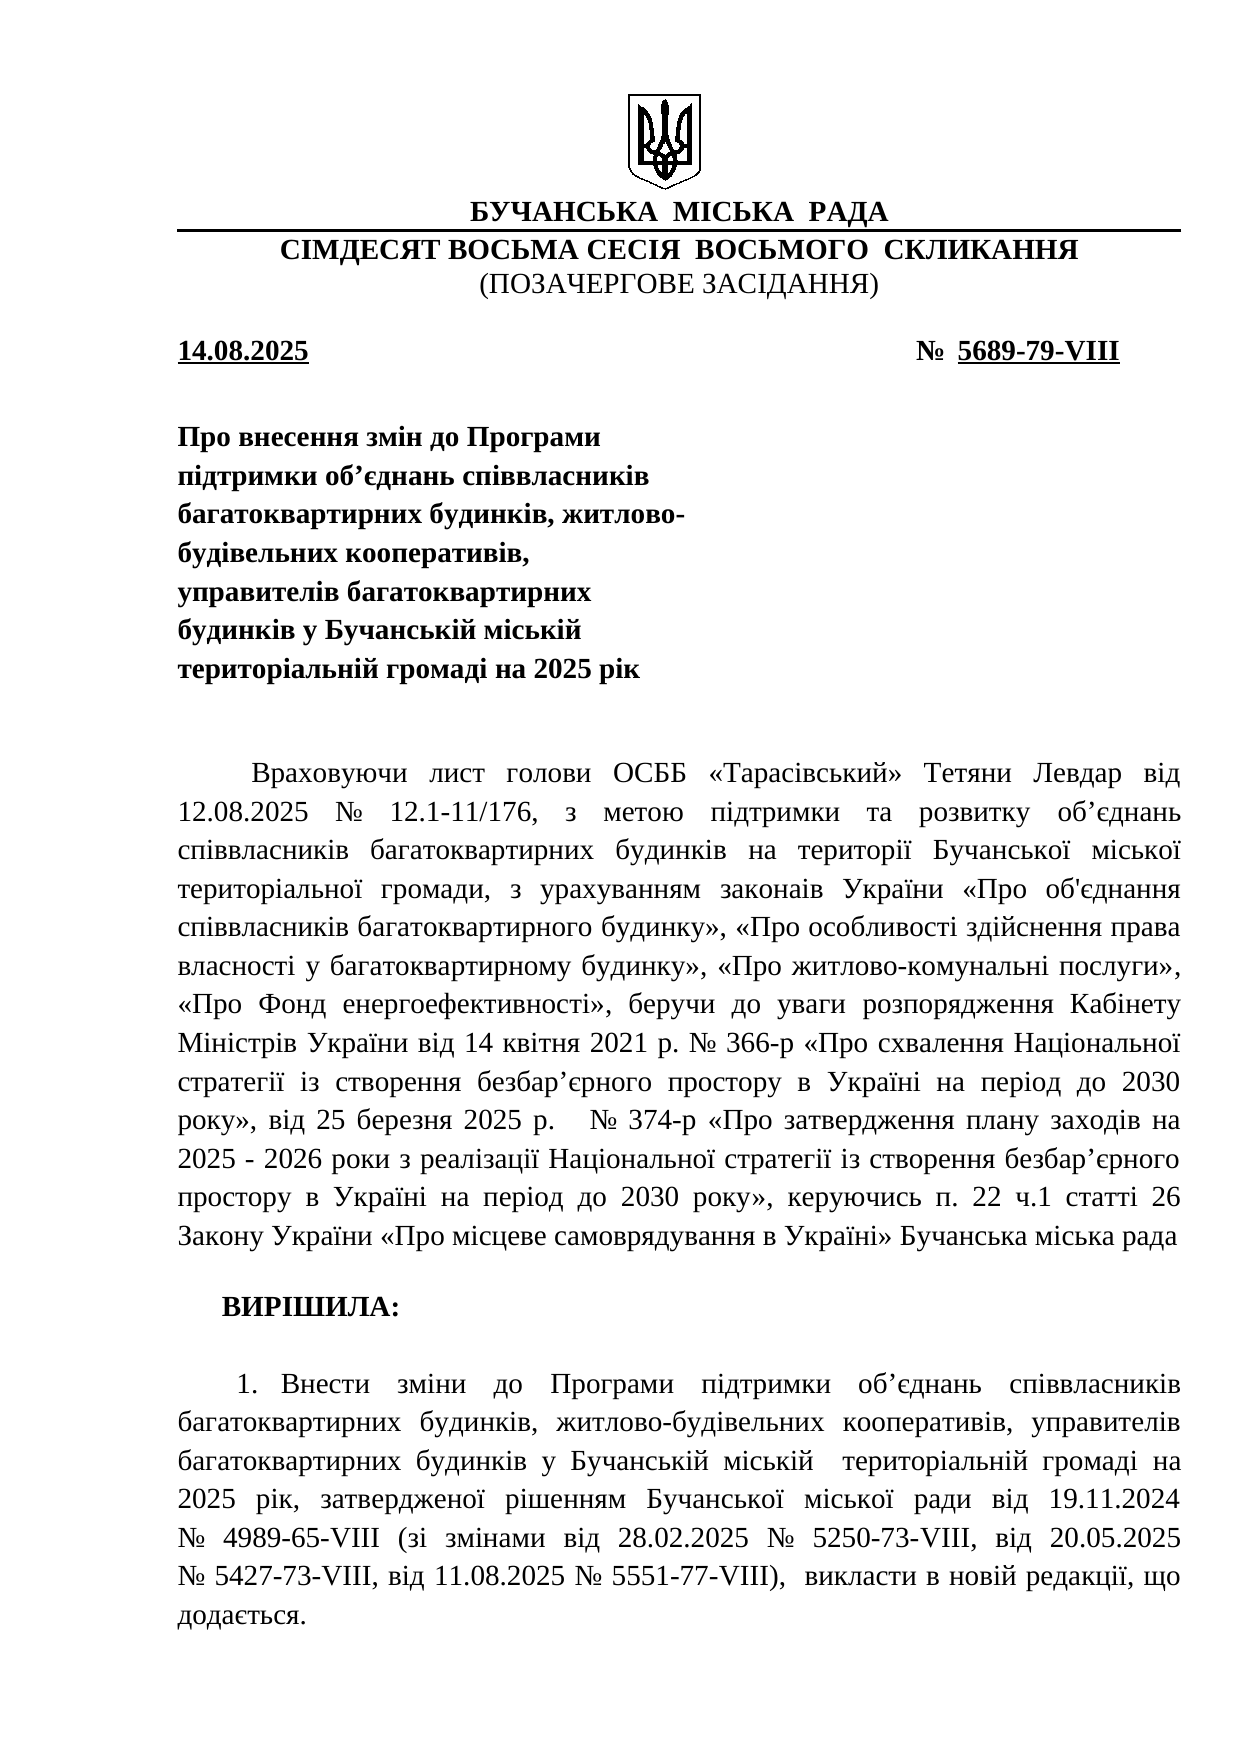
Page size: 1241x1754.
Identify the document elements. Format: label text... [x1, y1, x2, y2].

text Про внесення змін до Програми підтримки об’єднань співвласників багатоквартирних будинків, житлово-будівельних кооперативів, управителів багатоквартирних будинків у Бучанській міській територіальній громаді на 2025 рік [177, 419, 694, 684]
list Внести зміни до Програми підтримки об’єднань співвласників багатоквартирних будинків, житлово-будівельних кооперативів, управителів багатоквартирних будинків у Бучанській міській територіальній громаді на 2025 рік, затвердженої рішенням Бучанської міської ради від 19.11.2024 № 4989-65-VIII (зі змінами від 28.02.2025 № 5250-73-VIII, від 20.05.2025 № 5427-73-VIII, від 11.08.2025 № 5551-77-VIII), викласти в новій редакції, що додається. [177, 1366, 1181, 1631]
text (ПОЗАЧЕРГОВЕ ЗАСІДАННЯ) [177, 266, 1181, 299]
subtitle Враховуючи лист голови ОСББ «Тарасівський» Тетяни Левдар від 12.08.2025 № 12.1-11/176, з метою підтримки та розвитку об’єднань співвласників багатоквартирних будинків на території Бучанської міської територіальної громади, з урахуванням законаів України «Про об'єднання співвласників багатоквартирного будинку», «Про особливості здійснення права власності у багатоквартирному будинку», «Про житлово-комунальні послуги», «Про Фонд енергоефективності», беручи до уваги розпорядження Кабінету Міністрів України від 14 квітня 2021 р. № 366-р «Про схвалення Національної стратегії із створення безбар’єрного простору в Україні на період до 2030 року», від 25 березня 2025 р. № 374-р «Про затвердження плану заходів на 2025 - 2026 роки з реалізації Національної стратегії із створення безбар’єрного простору в Україні на період до 2030 року», керуючись п. 22 ч.1 статті 26 Закону України «Про місцеве самоврядування в Україні» Бучанська міська рада [177, 755, 1181, 1251]
text 14.08.2025 № 5689-79-VIІІ [177, 333, 1181, 367]
text ВИРІШИЛА: [177, 1289, 1181, 1322]
text БУЧАНСЬКА МІСЬКА РАДА [177, 194, 1181, 229]
text СІМДЕСЯТ ВОСЬМА СЕСІЯ ВОСЬМОГО СКЛИКАННЯ [177, 232, 1181, 266]
